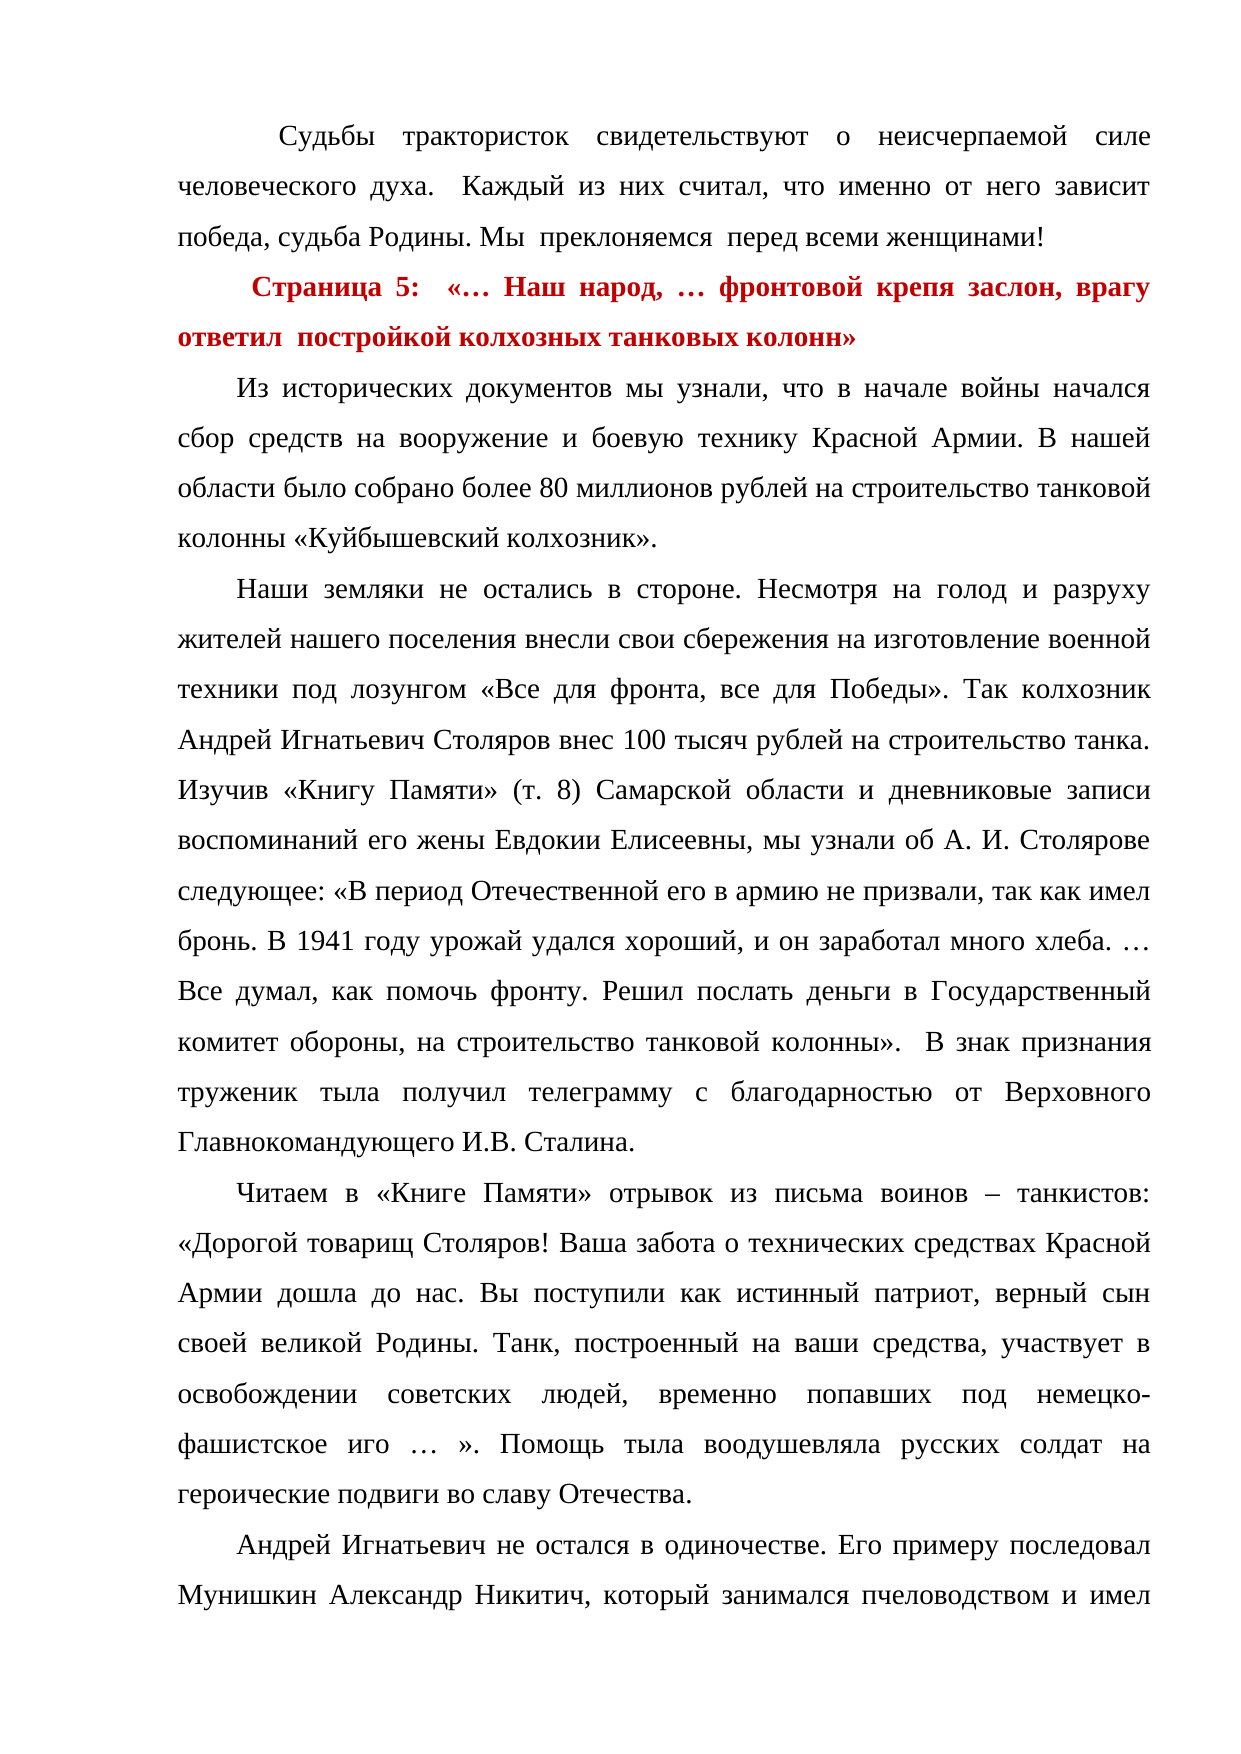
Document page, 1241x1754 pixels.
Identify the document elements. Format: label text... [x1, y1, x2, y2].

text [177, 1527, 1152, 1611]
text Из исторических документов мы узнали, что в начале войны начался сбор средств на вооружение и боевую технику Красной Армии. В нашей области было собрано более 80 миллионов рублей на строительство танковой колонны «Куйбышевский колхозник». [177, 370, 1152, 554]
text Страница 5: «… Наш народ, … фронтовой крепя заслон, врагу ответил постройкой колхозных танковых колонн» [177, 269, 1152, 353]
text Читаем в «Книге Памяти» отрывок из письма воинов – танкистов: «Дорогой товарищ Столяров! Ваша забота о технических средствах Красной Армии дошла до нас. Вы поступили как истинный патриот, верный сын своей великой Родины. Танк, построенный на ваши средства, участвует в освобождении советских людей, временно попавших под немецко-фашистское иго … ». Помощь тыла воодушевляла русских солдат на героические подвиги во славу Отечества. [177, 1175, 1152, 1510]
text Судьбы трактористок свидетельствуют о неисчерпаемой силе человеческого духа. Каждый из них считал, что именно от него зависит победа, судьба Родины. Мы преклоняемся перед всеми женщинами! [177, 118, 1152, 252]
text Наши земляки не остались в стороне. Несмотря на голод и разруху жителей нашего поселения внесли свои сбережения на изготовление военной техники под лозунгом «Все для фронта, все для Победы». Так колхозник Андрей Игнатьевич Столяров внес 100 тысяч рублей на строительство танка. Изучив «Книгу Памяти» (т. 8) Самарской области и дневниковые записи воспоминаний его жены Евдокии Елисеевны, мы узнали об А. И. Столярове следующее: «В период Отечественной его в армию не призвали, так как имел бронь. В 1941 году урожай удался хороший, и он заработал много хлеба. … Все думал, как помочь фронту. Решил послать деньги в Государственный комитет обороны, на строительство танковой колонны». В знак признания труженик тыла получил телеграмму с благодарностью от Верховного Главнокомандующего И.В. Сталина. [177, 571, 1152, 1158]
